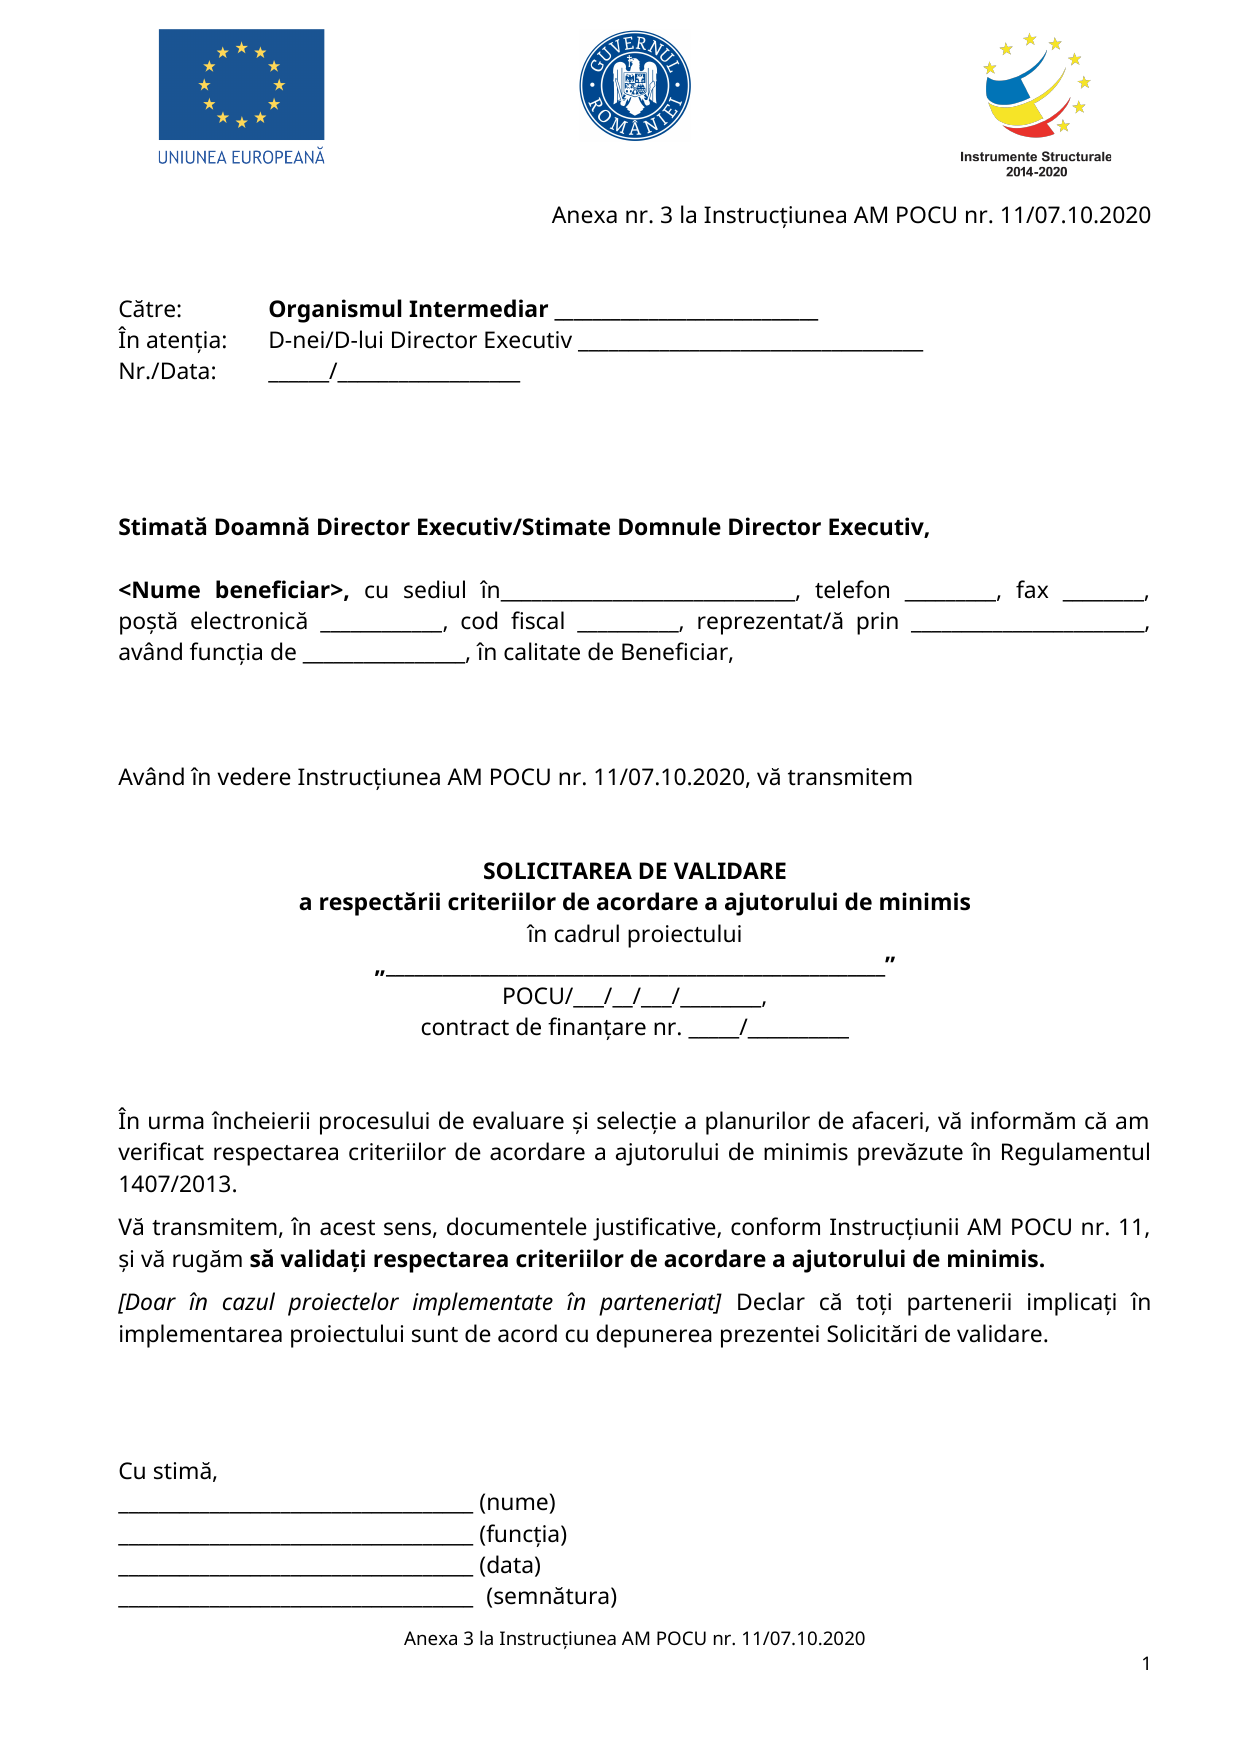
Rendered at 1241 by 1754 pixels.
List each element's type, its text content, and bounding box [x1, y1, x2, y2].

picture [158, 29, 325, 164]
text ___________________________________ (semnătura) [118, 1580, 480, 1611]
text Anexa nr. 3 la Instrucțiunea AM POCU nr. 11/07.10.2020 [118, 199, 1152, 230]
text În urma încheierii procesului de evaluare și selecție a planurilor de afaceri, vă informăm că am verificat respectarea criteriilor de acordare a ajutorului de minimis prevăzute în Regulamentul 1407/2013. [118, 1105, 1152, 1199]
text ___________________________________ (nume) [118, 1486, 1152, 1517]
picture [578, 29, 692, 142]
text Nr./Data: ______/__________________ [118, 355, 1152, 386]
text a respectării criteriilor de acordare a ajutorului de minimis [118, 886, 1152, 917]
text „_____________________________________________________” [118, 949, 1152, 980]
text ___________________________________ (semnătura) [486, 1580, 1152, 1611]
text SOLICITAREA DE VALIDARE [118, 855, 1152, 886]
text Având în vedere Instrucțiunea AM POCU nr. 11/07.10.2020, vă transmitem [118, 761, 1152, 792]
text ___________________________________ (funcția) [118, 1517, 1152, 1549]
text [Doar în cazul proiectelor implementate în parteneriat] Declar că toți partenerii implicați în implementarea proiectului sunt de acord cu depunerea prezentei Solicitări de validare. [118, 1286, 1152, 1349]
text Stimată Doamnă Director Executiv/Stimate Domnule Director Executiv, [118, 511, 1152, 542]
text POCU/___/__/___/________, [118, 980, 1152, 1011]
picture [961, 29, 1112, 180]
text în cadrul proiectului [118, 917, 1152, 949]
text contract de finanțare nr. _____/__________ [118, 1011, 1152, 1042]
text Către: Organismul Intermediar ____________________________ [118, 292, 1152, 324]
text În atenția: D-nei/D-lui Director Executiv __________________________________ [118, 324, 1152, 355]
text ___________________________________ (data) [118, 1549, 1152, 1580]
text <Nume beneficiar>, cu sediul în_____________________________, telefon _________, fax ________, poștă electronică ____________, cod fiscal __________, reprezentat/ă prin _______________________, având funcția de ________________, în calitate de Beneficiar, [118, 574, 1152, 667]
text Cu stimă, [118, 1455, 1152, 1486]
text Vă transmitem, în acest sens, documentele justificative, conform Instrucțiunii AM POCU nr. 11, și vă rugăm să validați respectarea criteriilor de acordare a ajutorului de minimis. [118, 1211, 1152, 1274]
